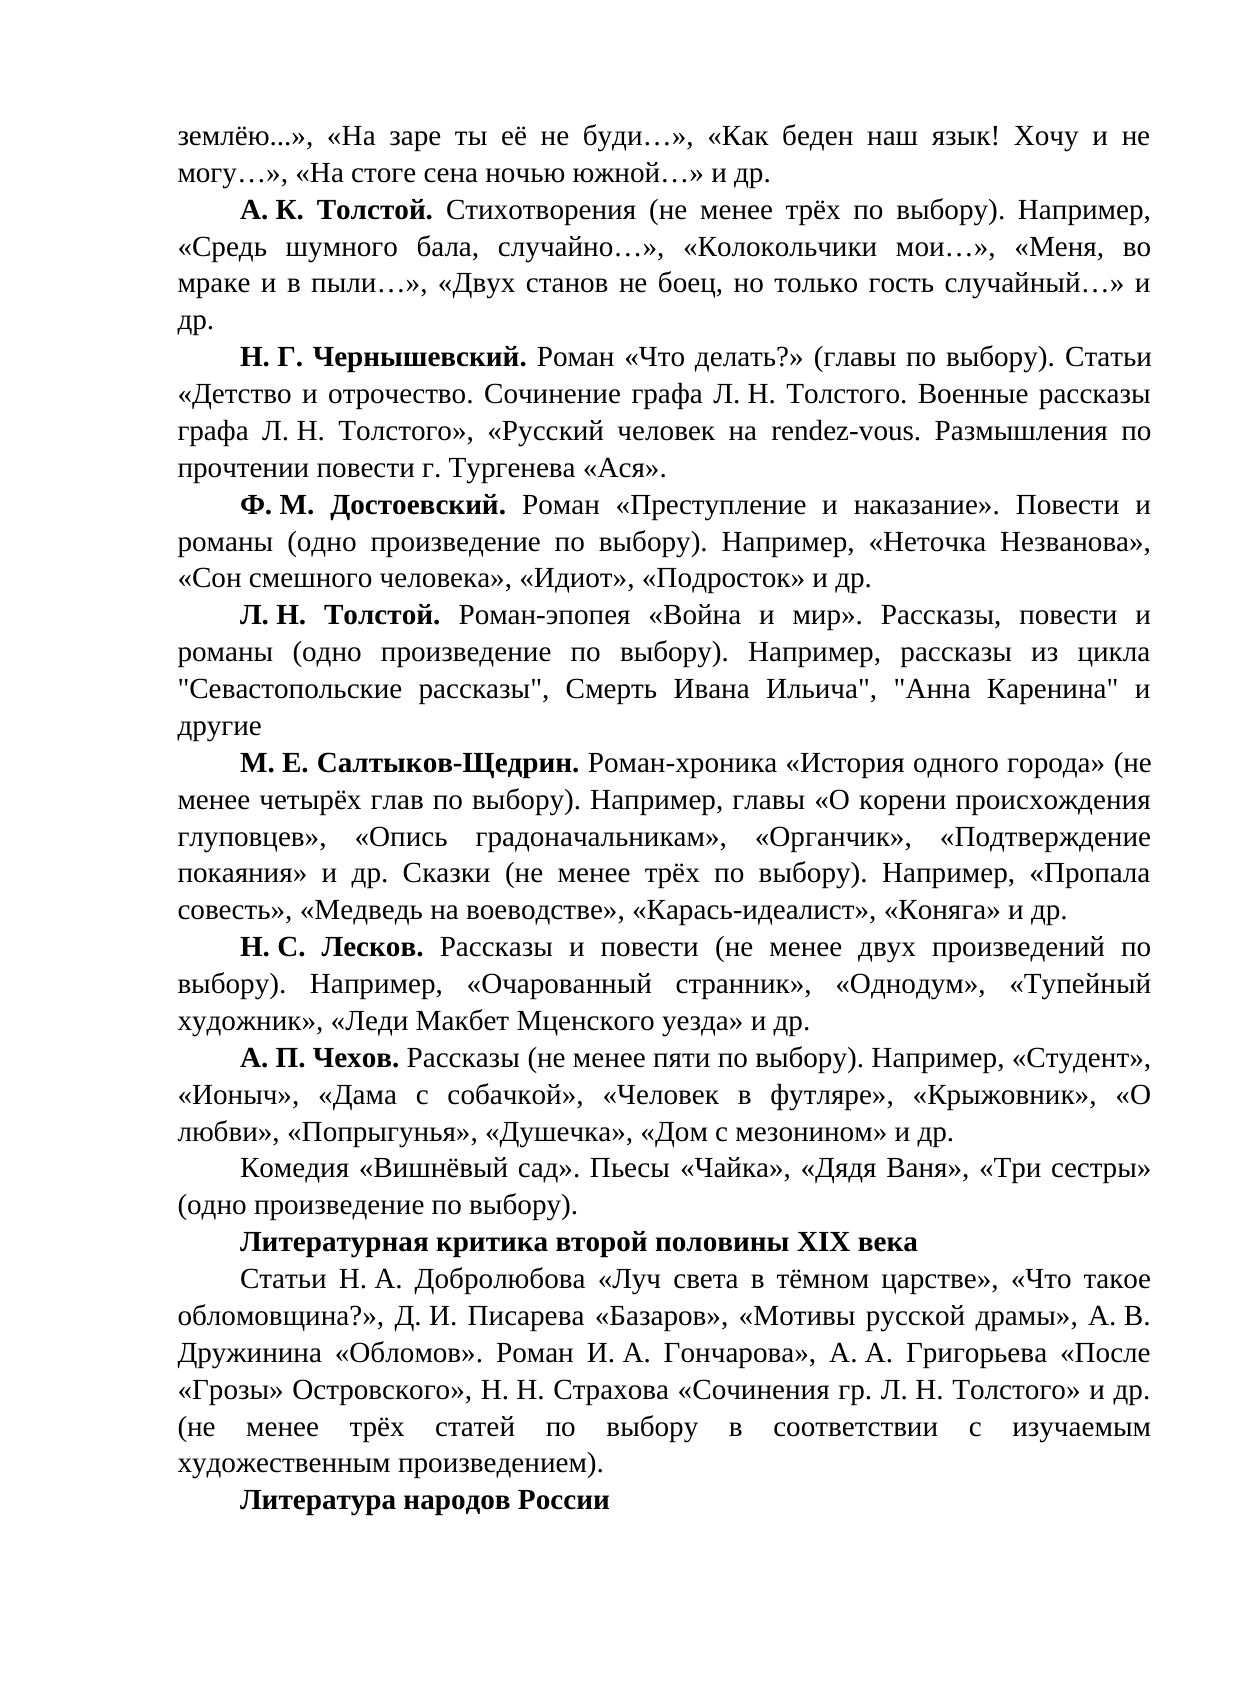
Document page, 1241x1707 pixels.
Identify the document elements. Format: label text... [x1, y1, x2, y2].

text А. К. Толстой. Стихотворения (не менее трёх по выбору). Например, «Средь шумного бала, случайно…», «Колокольчики мои…», «Меня, во мраке и в пыли…», «Двух станов не боец, но только гость случайный…» и др. [177, 192, 1152, 336]
text Л. Н. Толстой. Роман-эпопея «Война и мир». Рассказы, повести и романы (одно произведение по выбору). Например, рассказы из цикла "Севастопольские рассказы", Смерть Ивана Ильича", "Анна Каренина" и другие [177, 597, 1152, 742]
text Н. С. Лесков. Рассказы и повести (не менее двух произведений по выбору). Например, «Очарованный странник», «Однодум», «Тупейный художник», «Леди Макбет Мценского уезда» и др. [177, 929, 1152, 1037]
text Н. Г. Чернышевский. Роман «Что делать?» (главы по выбору). Статьи «Детство и отрочество. Сочинение графа Л. Н. Толстого. Военные рассказы графа Л. Н. Толстого», «Русский человек на rendez-vous. Размышления по прочтении повести г. Тургенева «Ася». [177, 339, 1152, 483]
text Литературная критика второй половины XIX века [177, 1224, 1152, 1258]
text М. Е. Салтыков-Щедрин. Роман-хроника «История одного города» (не менее четырёх глав по выбору). Например, главы «О корени происхождения глуповцев», «Опись градоначальникам», «Органчик», «Подтверждение покаяния» и др. Сказки (не менее трёх по выбору). Например, «Пропала совесть», «Медведь на воеводстве», «Карась-идеалист», «Коняга» и др. [177, 745, 1152, 926]
text Ф. М. Достоевский. Роман «Преступление и наказание». Повести и романы (одно произведение по выбору). Например, «Неточка Незванова», «Сон смешного человека», «Идиот», «Подросток» и др. [177, 487, 1152, 594]
text Литература народов России [177, 1482, 1152, 1516]
text Статьи H. А. Добролюбова «Луч света в тёмном царстве», «Что такое обломовщина?», Д. И. Писарева «Базаров», «Мотивы русской драмы», А. В. Дружинина «Обломов». Роман И. А. Гончарова», А. А. Григорьева «После «Грозы» Островского», Н. Н. Страхова «Сочинения гр. Л. Н. Толстого» и др. (не менее трёх статей по выбору в соответствии с изучаемым художественным произведением). [177, 1261, 1152, 1479]
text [177, 118, 1152, 188]
text Комедия «Вишнёвый сад». Пьесы «Чайка», «Дядя Ваня», «Три сестры» (одно произведение по выбору). [177, 1151, 1152, 1221]
text А. П. Чехов. Рассказы (не менее пяти по выбору). Например, «Студент», «Ионыч», «Дама с собачкой», «Человек в футляре», «Крыжовник», «О любви», «Попрыгунья», «Душечка», «Дом с мезонином» и др. [177, 1040, 1152, 1147]
